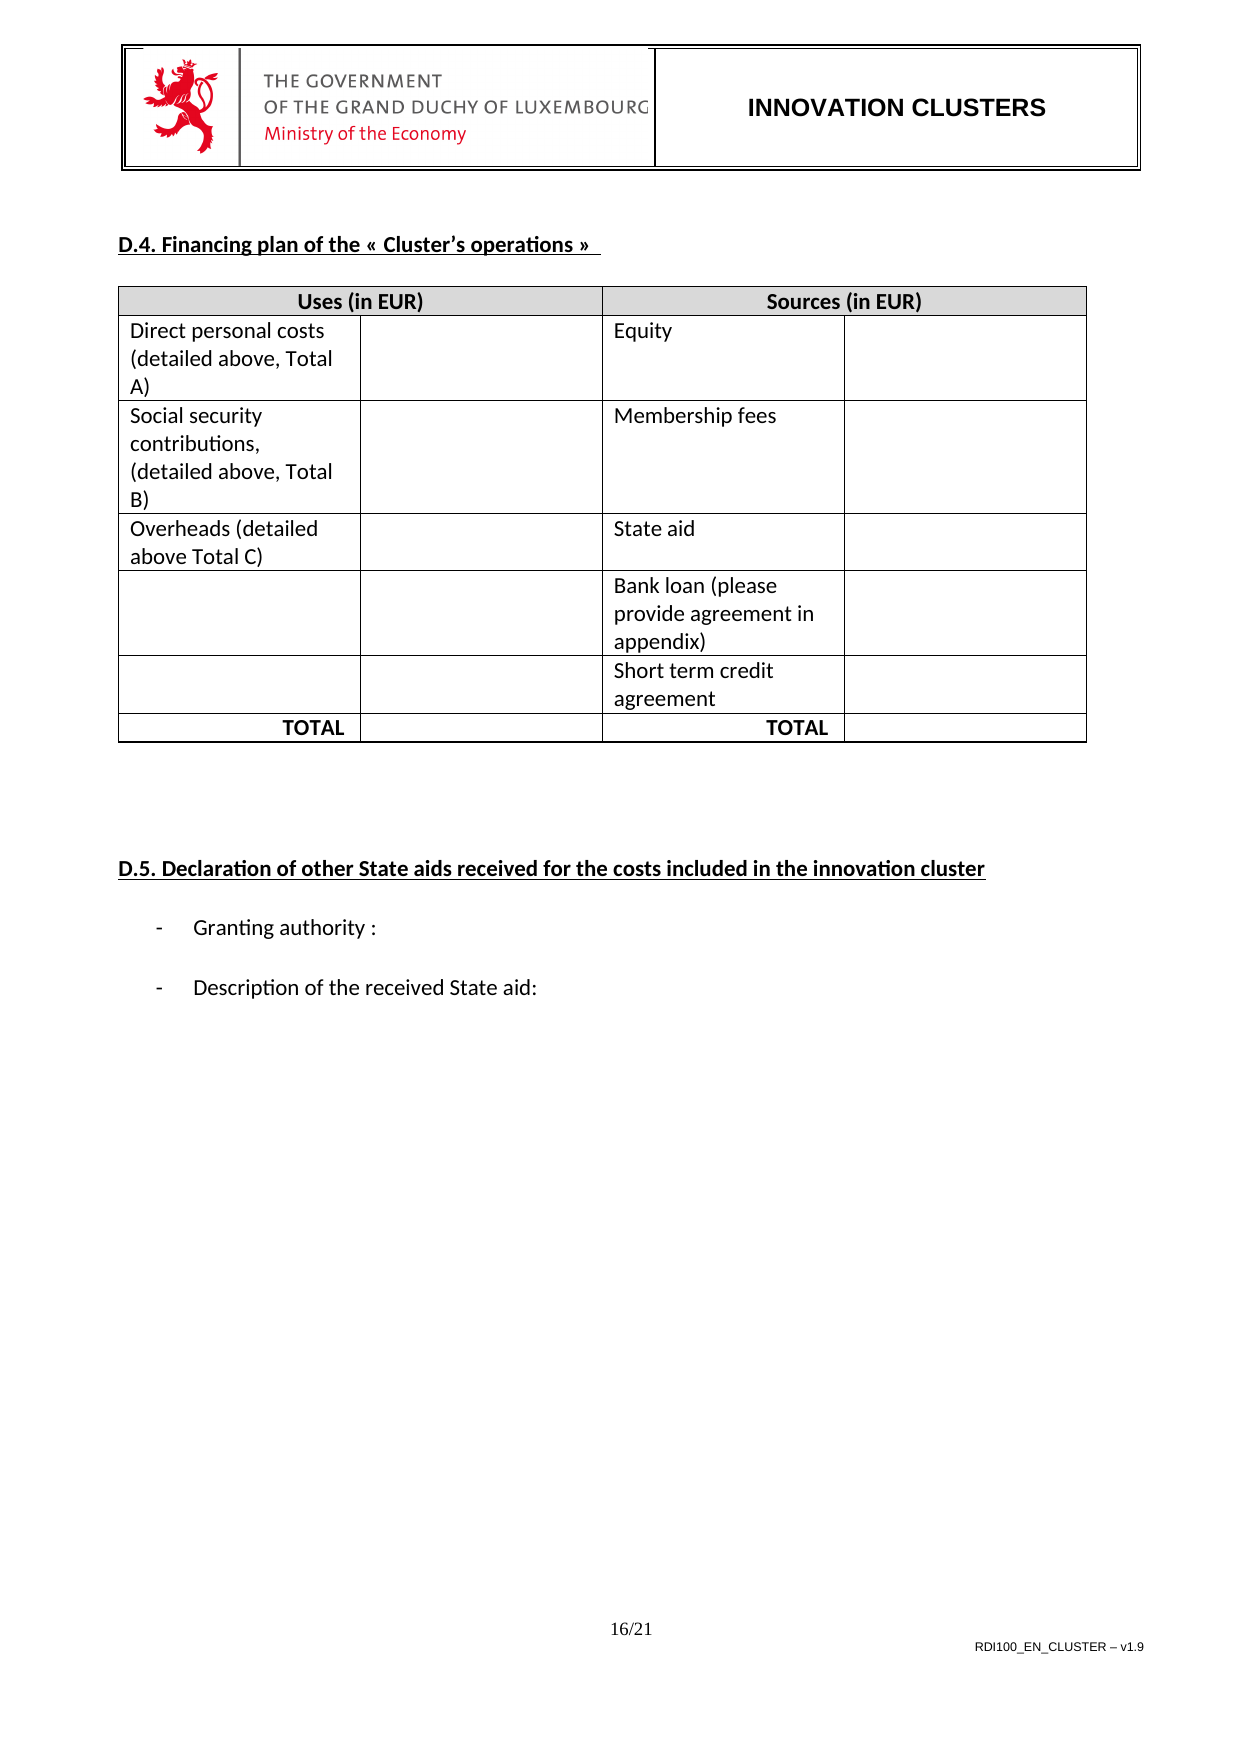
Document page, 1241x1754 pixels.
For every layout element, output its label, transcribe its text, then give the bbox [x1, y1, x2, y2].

text D.4. Financing plan of the « Cluster’s operations » [118, 230, 1144, 258]
table_cell Bank loan (please provide agreement in appendix) [603, 571, 844, 655]
table_cell [361, 571, 602, 655]
table_cell Equity [603, 316, 844, 400]
table_cell [361, 401, 602, 513]
table_cell State aid [603, 514, 844, 570]
list Description of the received State aid: [156, 973, 1144, 1001]
text D.5. Declaration of other State aids received for the costs included in the innovation cluster [118, 854, 1144, 883]
table_cell Social security contributions, (detailed above, Total B) [119, 401, 360, 513]
table_cell Short term credit agreement [603, 656, 844, 712]
table_cell [361, 514, 602, 570]
table_cell [845, 401, 1086, 513]
table_cell [361, 656, 602, 712]
table_cell Direct personal costs (detailed above, Total A) [119, 316, 360, 400]
table_cell Overheads (detailed above Total C) [119, 514, 360, 570]
table_cell [845, 514, 1086, 570]
table_cell [361, 316, 602, 400]
list Granting authority : [156, 913, 1144, 941]
table_cell [119, 571, 360, 655]
table_cell TOTAL [603, 714, 844, 741]
table_cell [845, 714, 1086, 741]
table_header Sources (in EUR) [603, 287, 1086, 315]
table_cell TOTAL [119, 714, 360, 741]
table_cell [845, 656, 1086, 712]
table_header Uses (in EUR) [119, 287, 602, 315]
picture [143, 48, 648, 166]
table_cell [845, 316, 1086, 400]
table_cell Membership fees [603, 401, 844, 513]
table_cell [845, 571, 1086, 655]
table_cell [361, 714, 602, 741]
table_cell [119, 656, 360, 712]
